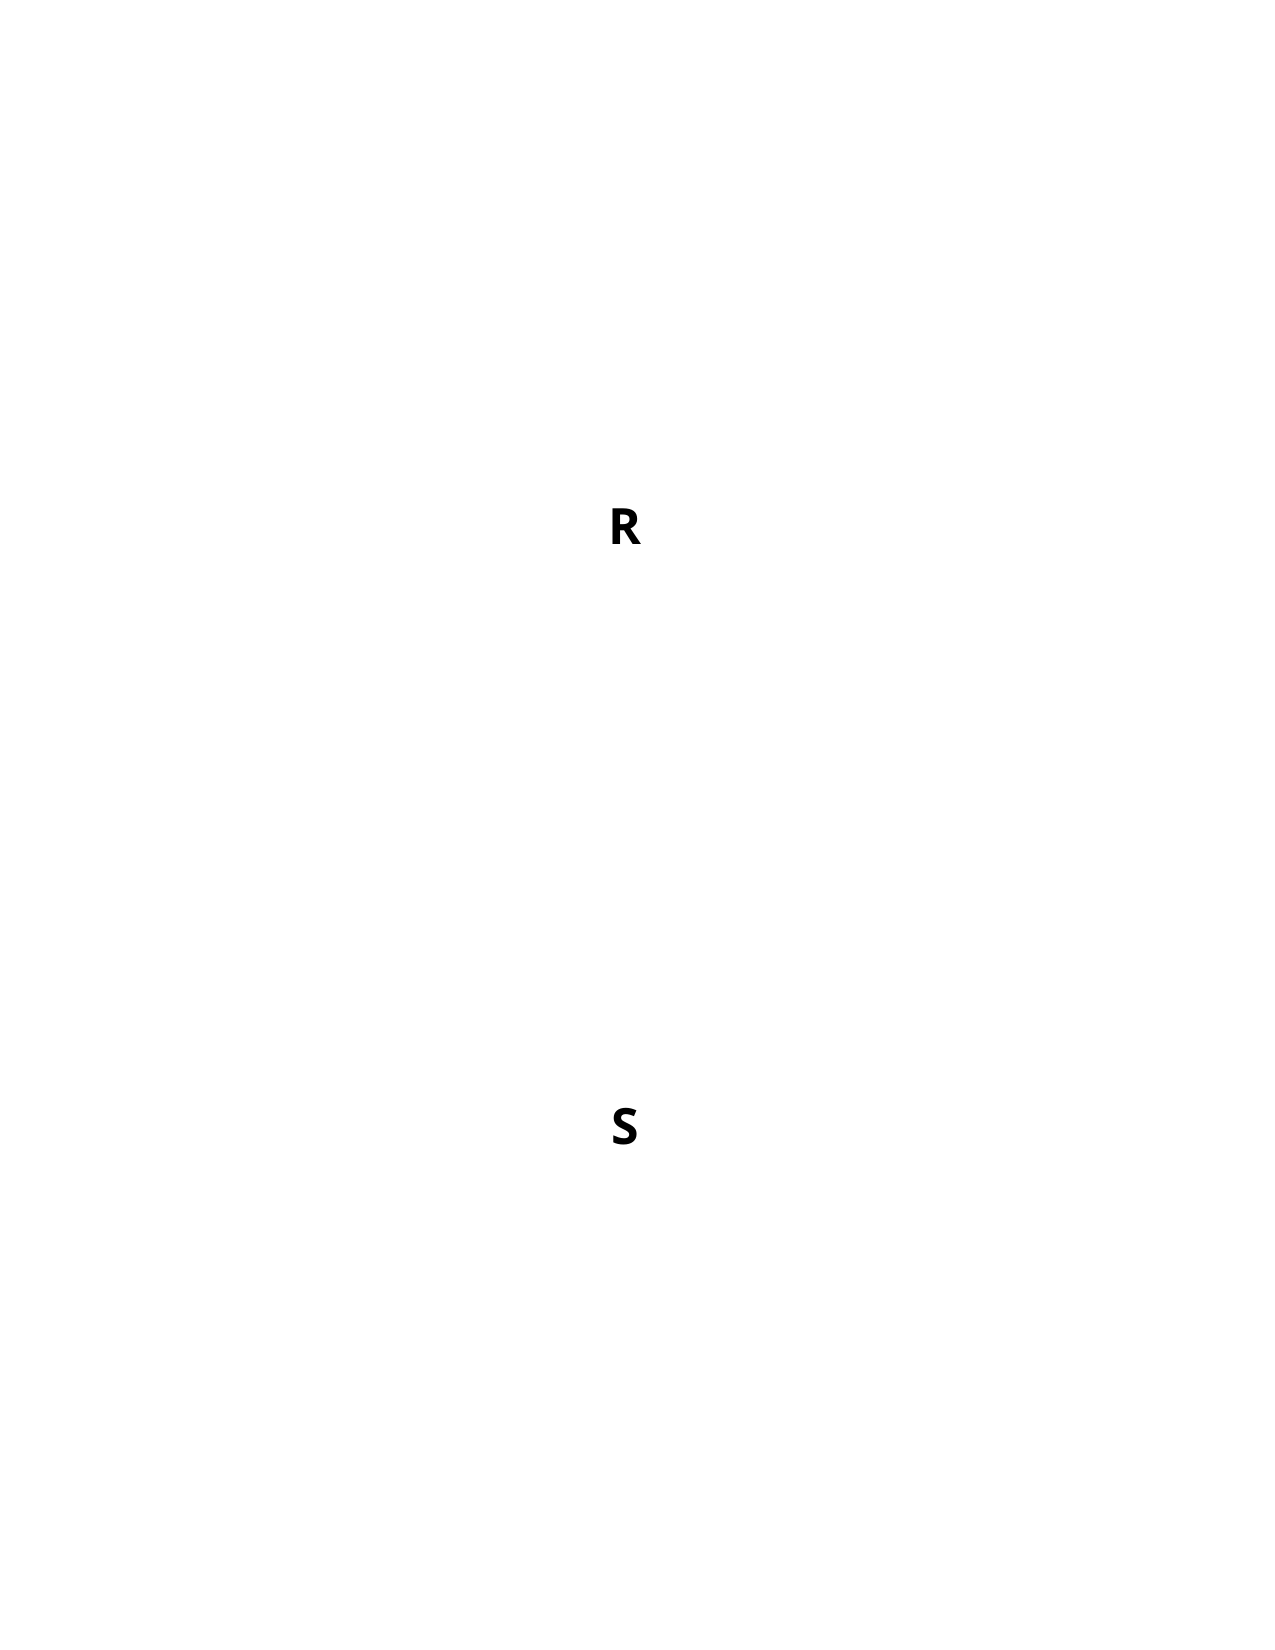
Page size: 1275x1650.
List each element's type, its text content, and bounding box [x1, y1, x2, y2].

table_cell R [186, 225, 1078, 825]
table_cell S [186, 825, 1078, 1425]
